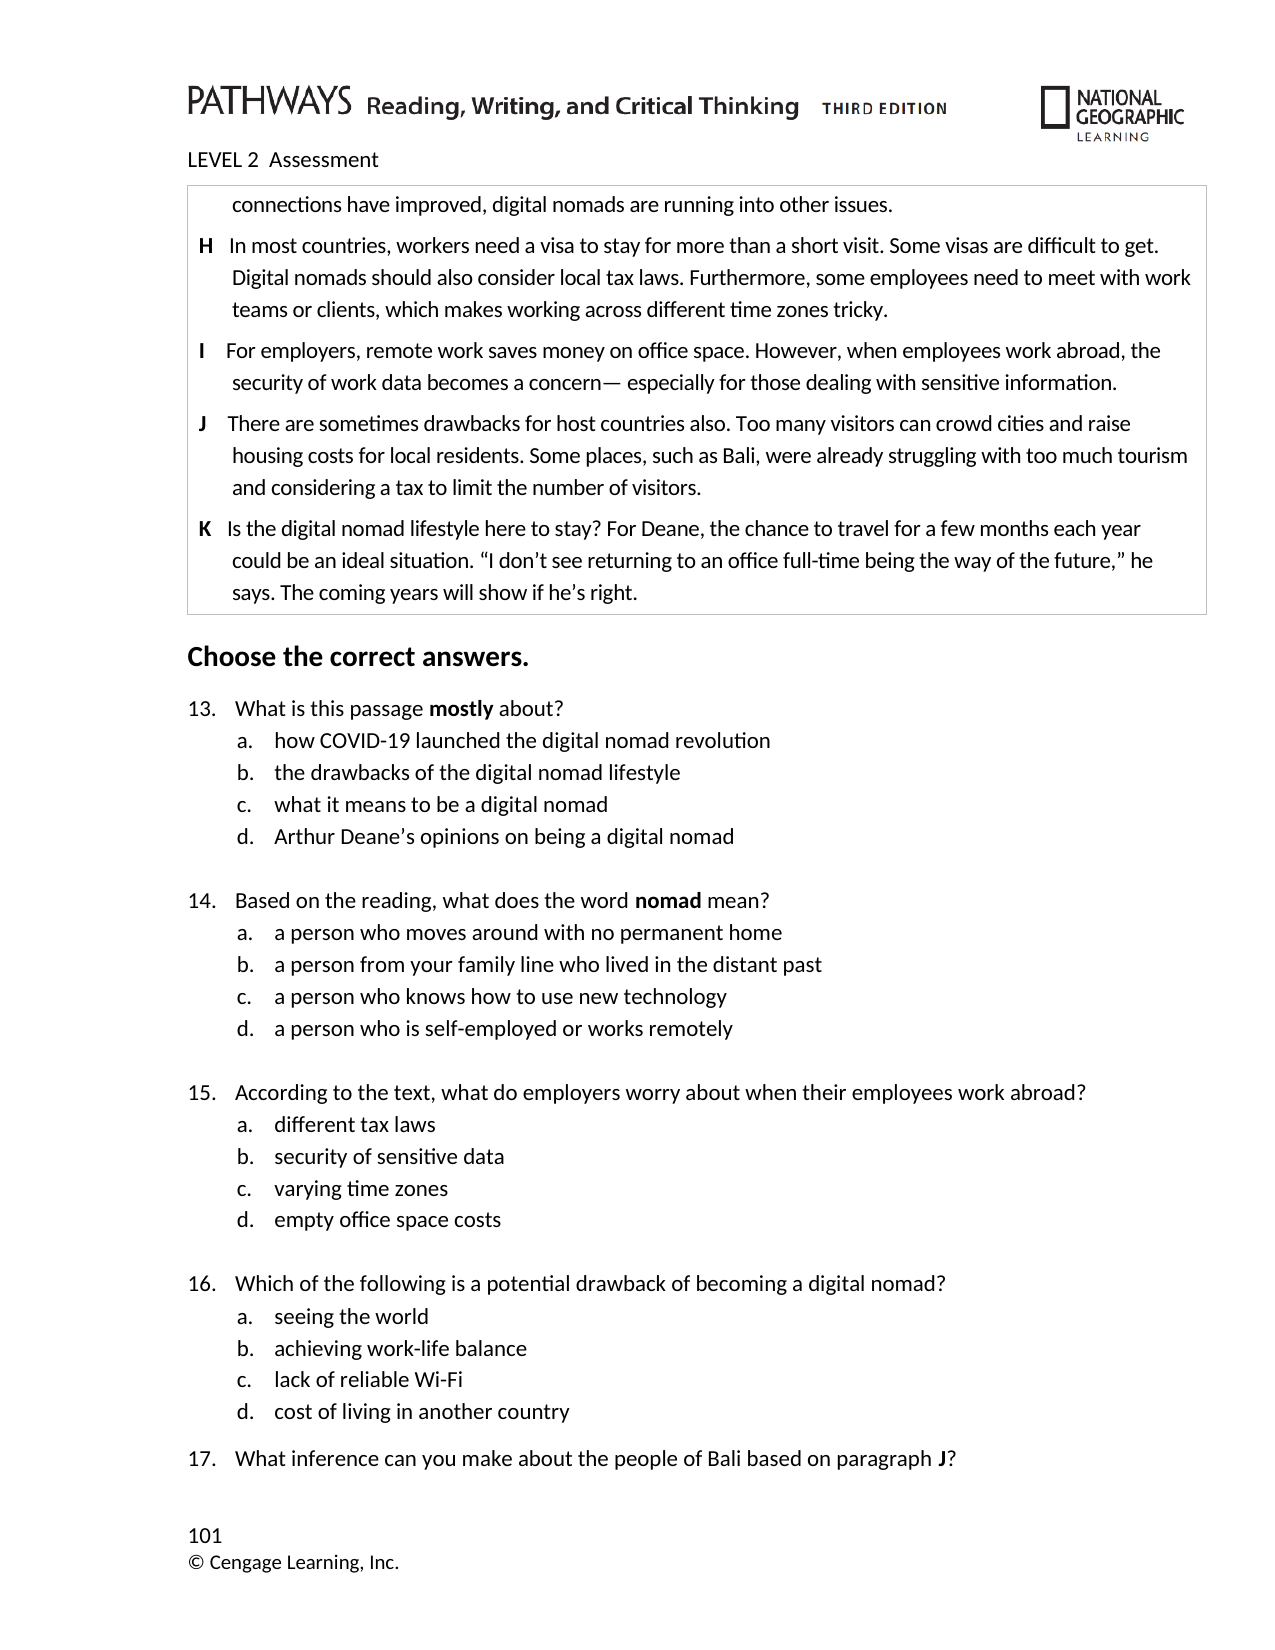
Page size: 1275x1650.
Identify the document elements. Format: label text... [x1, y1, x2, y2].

text 17. What inference can you make about the people of Bali based on paragraph J? [187, 1444, 1200, 1472]
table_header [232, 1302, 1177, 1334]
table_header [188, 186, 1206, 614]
picture [178, 75, 1190, 145]
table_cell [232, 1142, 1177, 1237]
text 14. Based on the reading, what does the word nomad mean? [187, 886, 1200, 914]
text 16. Which of the following is a potential drawback of becoming a digital nomad? [187, 1269, 1200, 1298]
text 15. According to the text, what do employers worry about when their employees work abroad? [187, 1078, 1200, 1106]
text 13. What is this passage mostly about? [187, 694, 1200, 722]
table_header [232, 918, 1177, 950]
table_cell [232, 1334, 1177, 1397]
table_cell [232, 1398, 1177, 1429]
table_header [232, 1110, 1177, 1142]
text Choose the correct answers. [187, 638, 1200, 674]
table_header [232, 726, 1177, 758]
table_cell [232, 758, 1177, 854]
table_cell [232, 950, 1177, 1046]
